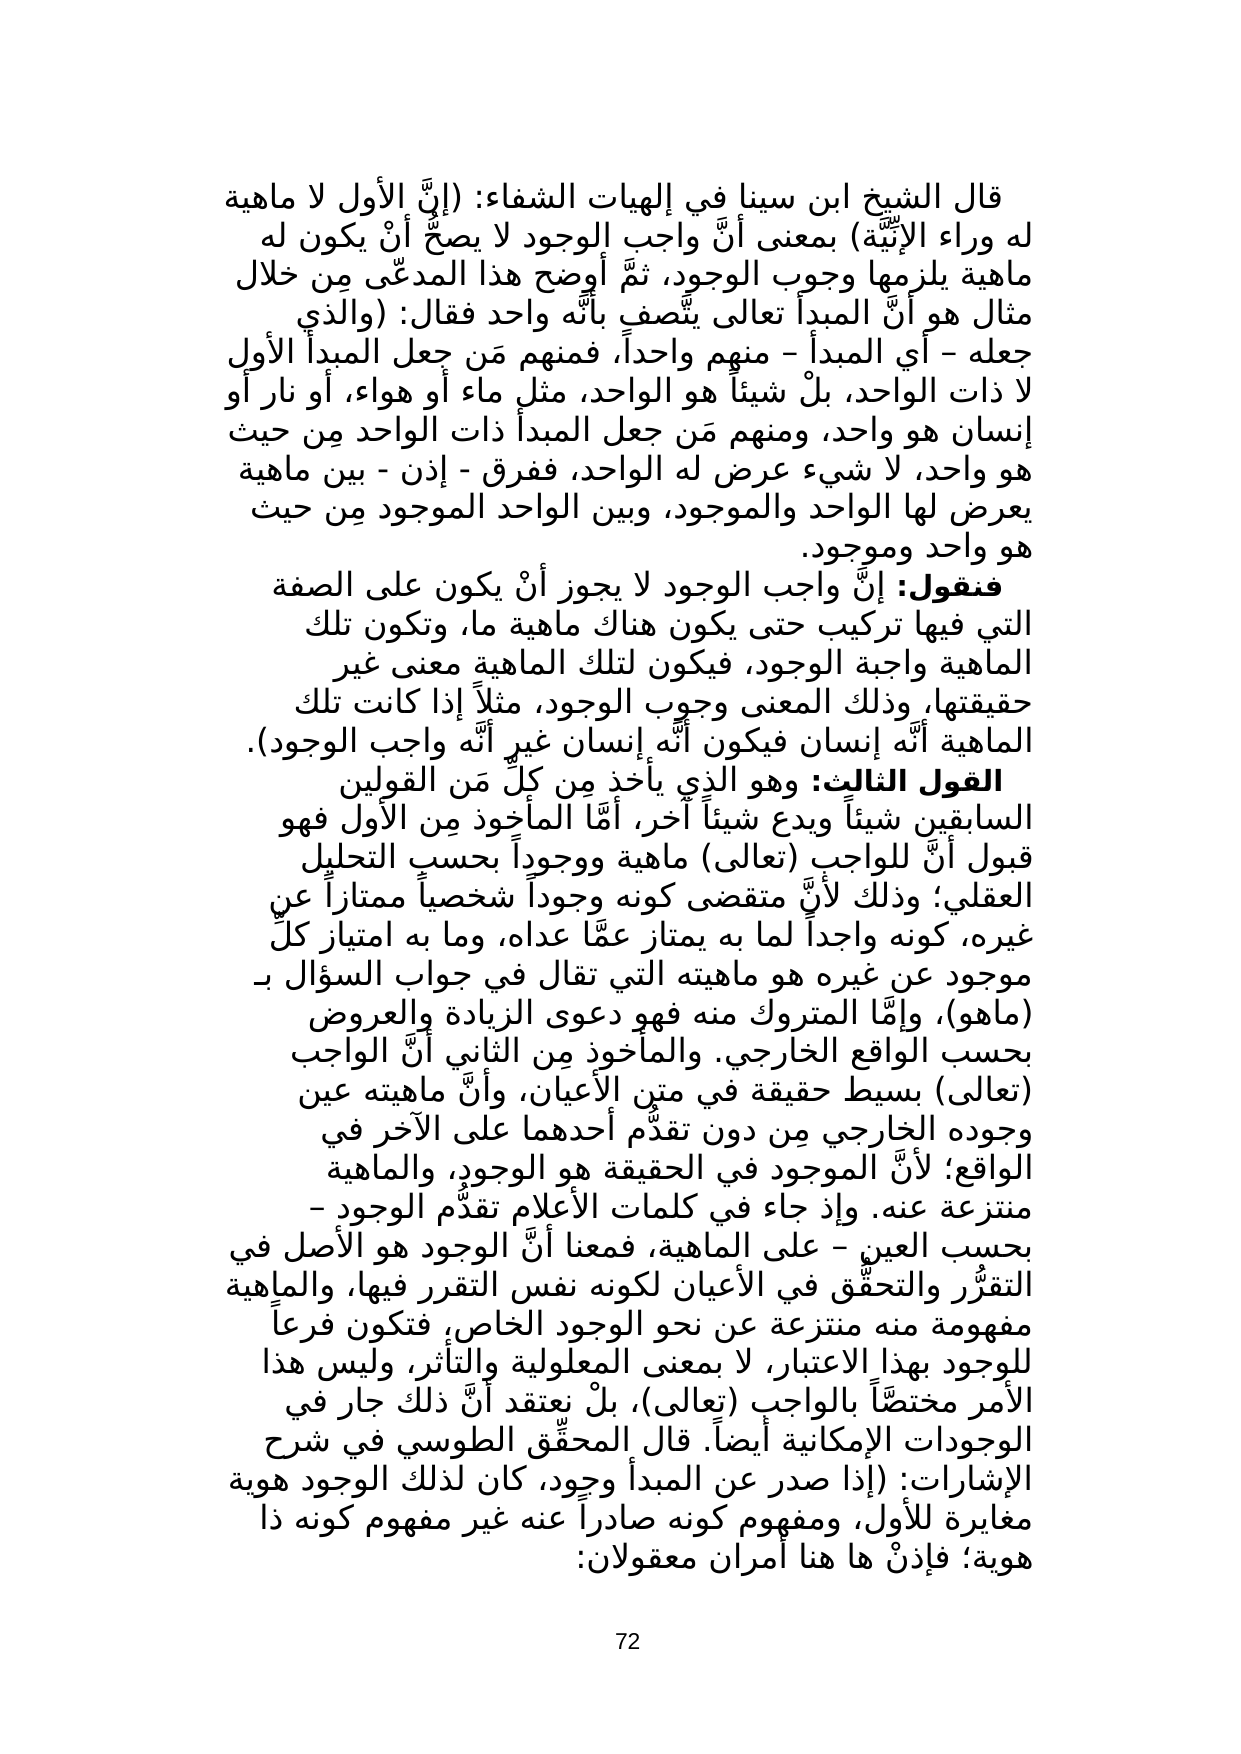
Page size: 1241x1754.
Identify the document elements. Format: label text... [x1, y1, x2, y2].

text قال الشيخ ابن سينا في إلهيات الشفاء: (إنَّ الأول لا ماهية له وراء الإنِّيَّة) بمعنى أنَّ واجب الوجود لا يصحُّ أنْ يكون له ماهية يلزمها وجوب الوجود، ثمَّ أوضح هذا المدعّى مِن خلال مثال هو أنَّ المبدأ تعالى يتَّصف بأنَّه واحد فقال: (والذي جعله – أي المبدأ – منهم واحداً، فمنهم مَن جعل المبدأ الأول لا ذات الواحد، بلْ شيئاً هو الواحد، مثل ماء أو هواء، أو نار أو إنسان هو واحد، ومنهم مَن جعل المبدأ ذات الواحد مِن حيث هو واحد، لا شيء عرض له الواحد، ففرق - إذن - بين ماهية يعرض لها الواحد والموجود، وبين الواحد الموجود مِن حيث هو واحد وموجود. [222, 177, 1033, 566]
text القول الثالث: وهو الذي يأخذ مِن كلِّ مَن القولين السابقين شيئاً ويدع شيئاً آخر، أمَّا المأخوذ مِن الأول فهو قبول أنَّ للواجب (تعالى) ماهية ووجوداً بحسب التحليل العقلي؛ وذلك لأنَّ متقضى كونه وجوداً شخصياً ممتازاً عن غيره، كونه واجداً لما به يمتاز عمَّا عداه، وما به امتياز كلِّ موجود عن غيره هو ماهيته التي تقال في جواب السؤال بـ (ماهو)، وإمَّا المتروك منه فهو دعوى الزيادة والعروض بحسب الواقع الخارجي. والمأخوذ مِن الثاني أنَّ الواجب (تعالى) بسيط حقيقة في متن الأعيان، وأنَّ ماهيته عين وجوده الخارجي مِن دون تقدُّم أحدهما على الآخر في الواقع؛ لأنَّ الموجود في الحقيقة هو الوجود، والماهية منتزعة عنه. وإذ جاء في كلمات الأعلام تقدُّم الوجود – بحسب العين – على الماهية، فمعنا أنَّ الوجود هو الأصل في التقرُّر والتحقُّق في الأعيان لكونه نفس التقرر فيها، والماهية مفهومة منه منتزعة عن نحو الوجود الخاص، فتكون فرعاً للوجود بهذا الاعتبار، لا بمعنى المعلولية والتأثر، وليس هذا الأمر مختصَّاً بالواجب (تعالى)، بلْ نعتقد أنَّ ذلك جار في الوجودات الإمكانية أيضاً. قال المحقِّق الطوسي في شرح الإشارات: (إذا صدر عن المبدأ وجود، كان لذلك الوجود هوية مغايرة للأول، ومفهوم كونه صادراً عنه غير مفهوم كونه ذا هوية؛ فإذنْ ها هنا أمران معقولان: [222, 760, 1033, 1576]
text فنقول: إنَّ واجب الوجود لا يجوز أنْ يكون على الصفة التي فيها تركيب حتى يكون هناك ماهية ما، وتكون تلك الماهية واجبة الوجود، فيكون لتلك الماهية معنى غير حقيقتها، وذلك المعنى وجوب الوجود، مثلاً إذا كانت تلك الماهية أنَّه إنسان فيكون أنَّه إنسان غير أنَّه واجب الوجود). [222, 566, 1033, 760]
